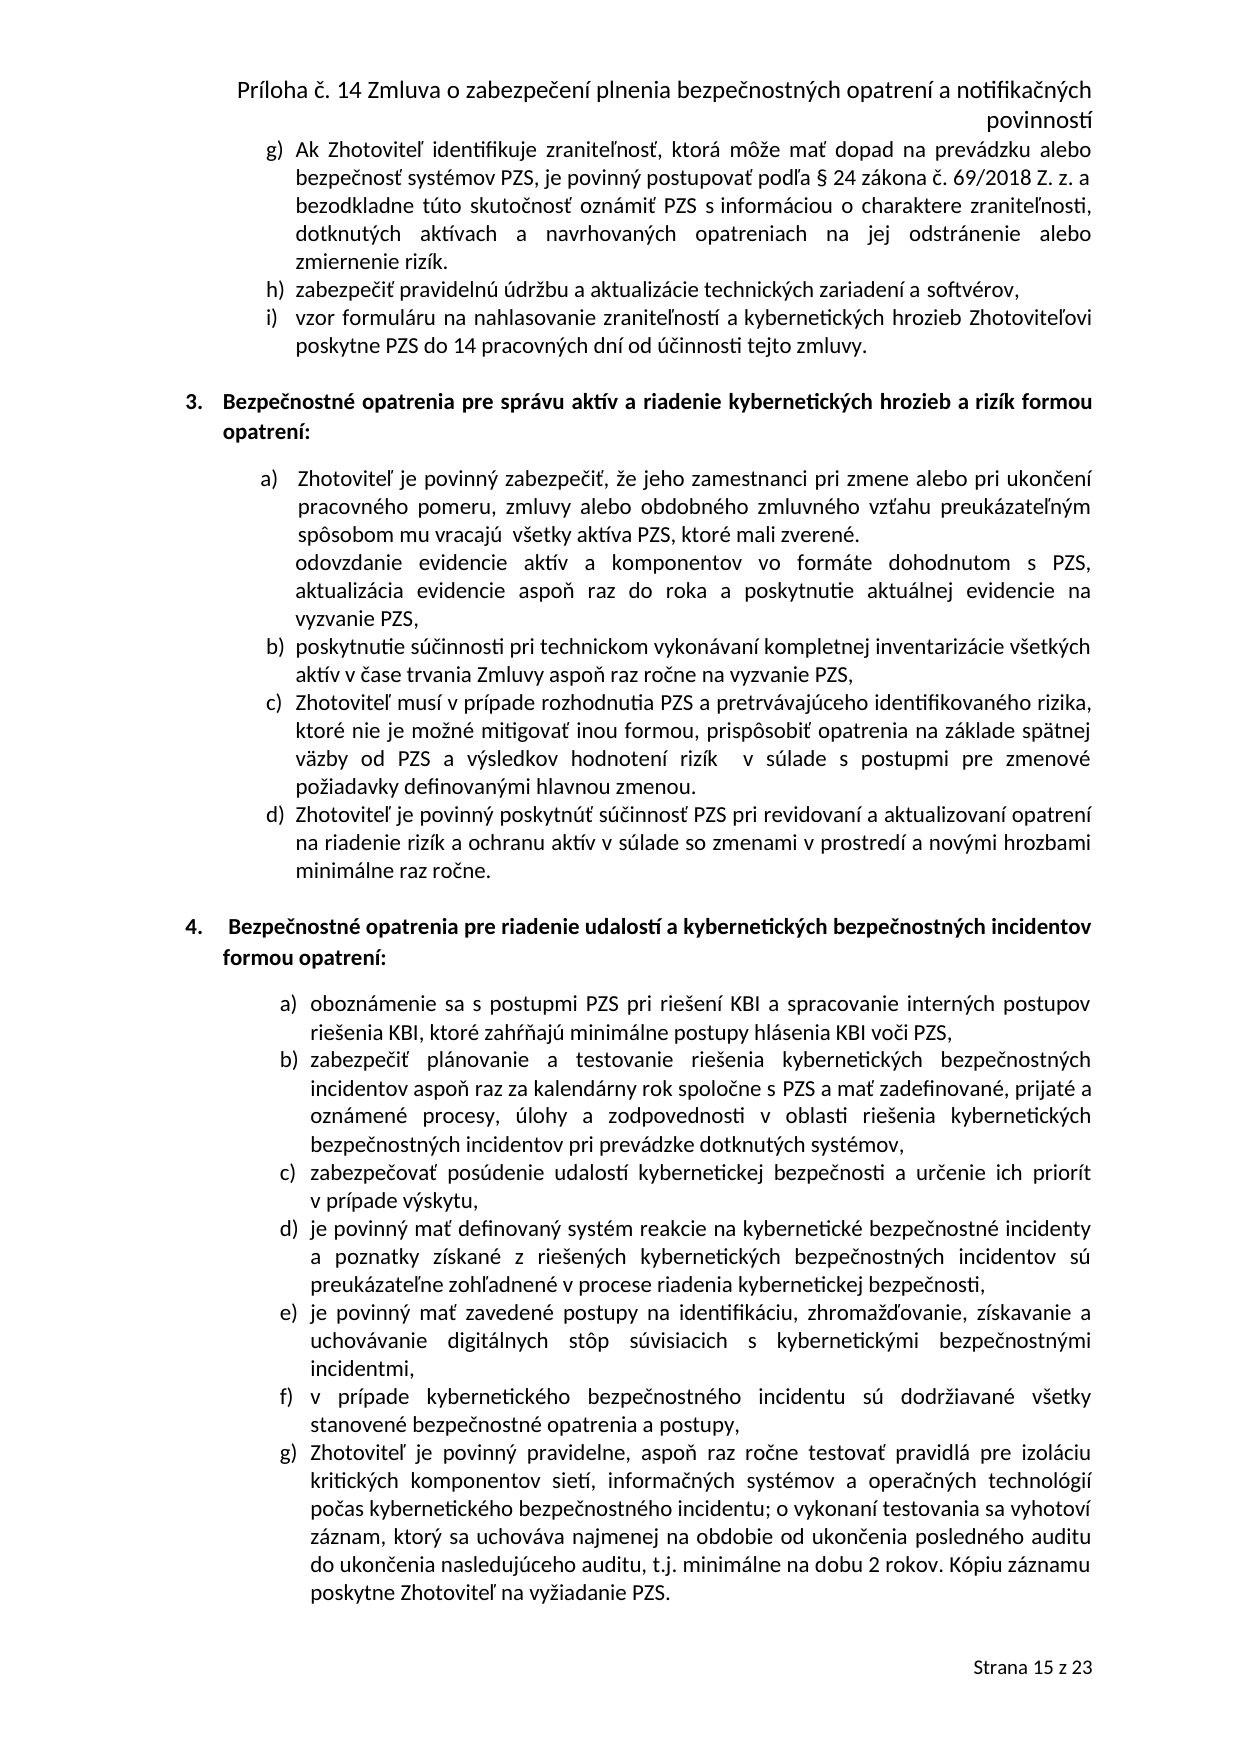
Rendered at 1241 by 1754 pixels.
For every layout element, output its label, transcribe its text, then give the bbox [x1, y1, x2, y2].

list oboznámenie sa s postupmi PZS pri riešení KBI a spracovanie interných postupov riešenia KBI, ktoré zahŕňajú minimálne postupy hlásenia KBI voči PZS, [279, 989, 1092, 1046]
list poskytnutie súčinnosti pri technickom vykonávaní kompletnej inventarizácie všetkých aktív v čase trvania Zmluvy aspoň raz ročne na vyzvanie PZS, [266, 632, 1092, 688]
text odovzdanie evidencie aktív a komponentov vo formáte dohodnutom s PZS, aktualizácia evidencie aspoň raz do roka a poskytnutie aktuálnej evidencie na vyzvanie PZS, [295, 548, 1092, 632]
list Bezpečnostné opatrenia pre riadenie udalostí a kybernetických bezpečnostných incidentov formou opatrení: [185, 912, 1092, 971]
list Zhotoviteľ musí v prípade rozhodnutia PZS a pretrvávajúceho identifikovaného rizika, ktoré nie je možné mitigovať inou formou, prispôsobiť opatrenia na základe spätnej väzby od PZS a výsledkov hodnotení rizík v súlade s postupmi pre zmenové požiadavky definovanými hlavnou zmenou. [266, 688, 1092, 800]
list Zhotoviteľ je povinný poskytnúť súčinnosť PZS pri revidovaní a aktualizovaní opatrení na riadenie rizík a ochranu aktív v súlade so zmenami v prostredí a novými hrozbami minimálne raz ročne. [266, 800, 1092, 884]
list zabezpečiť pravidelnú údržbu a aktualizácie technických zariadení a softvérov, [266, 275, 1092, 303]
list vzor formuláru na nahlasovanie zraniteľností a kybernetických hrozieb Zhotoviteľovi poskytne PZS do 14 pracovných dní od účinnosti tejto zmluvy. [266, 303, 1092, 359]
list je povinný mať zavedené postupy na identifikáciu, zhromažďovanie, získavanie a uchovávanie digitálnych stôp súvisiacich s kybernetickými bezpečnostnými incidentmi, [279, 1298, 1092, 1382]
list v prípade kybernetického bezpečnostného incidentu sú dodržiavané všetky stanovené bezpečnostné opatrenia a postupy, [279, 1382, 1092, 1438]
list Ak Zhotoviteľ identifikuje zraniteľnosť, ktorá môže mať dopad na prevádzku alebo bezpečnosť systémov PZS, je povinný postupovať podľa § 24 zákona č. 69/2018 Z. z. a bezodkladne túto skutočnosť oznámiť PZS s informáciou o charaktere zraniteľnosti, dotknutých aktívach a navrhovaných opatreniach na jej odstránenie alebo zmiernenie rizík. [266, 135, 1092, 275]
list Zhotoviteľ je povinný pravidelne, aspoň raz ročne testovať pravidlá pre izoláciu kritických komponentov sietí, informačných systémov a operačných technológií počas kybernetického bezpečnostného incidentu; o vykonaní testovania sa vyhotoví záznam, ktorý sa uchováva najmenej na obdobie od ukončenia posledného auditu do ukončenia nasledujúceho auditu, t.j. minimálne na dobu 2 rokov. Kópiu záznamu poskytne Zhotoviteľ na vyžiadanie PZS. [279, 1438, 1092, 1606]
list Bezpečnostné opatrenia pre správu aktív a riadenie kybernetických hrozieb a rizík formou opatrení: [185, 387, 1092, 445]
list je povinný mať definovaný systém reakcie na kybernetické bezpečnostné incidenty a poznatky získané z riešených kybernetických bezpečnostných incidentov sú preukázateľne zohľadnené v procese riadenia kybernetickej bezpečnosti, [279, 1214, 1092, 1298]
list Zhotoviteľ je povinný zabezpečiť, že jeho zamestnanci pri zmene alebo pri ukončení pracovného pomeru, zmluvy alebo obdobného zmluvného vzťahu preukázateľným spôsobom mu vracajú všetky aktíva PZS, ktoré mali zverené. [260, 464, 1092, 548]
list zabezpečovať posúdenie udalostí kybernetickej bezpečnosti a určenie ich priorít v prípade výskytu, [279, 1158, 1092, 1214]
list zabezpečiť plánovanie a testovanie riešenia kybernetických bezpečnostných incidentov aspoň raz za kalendárny rok spoločne s PZS a mať zadefinované, prijaté a oznámené procesy, úlohy a zodpovednosti v oblasti riešenia kybernetických bezpečnostných incidentov pri prevádzke dotknutých systémov, [279, 1046, 1092, 1158]
